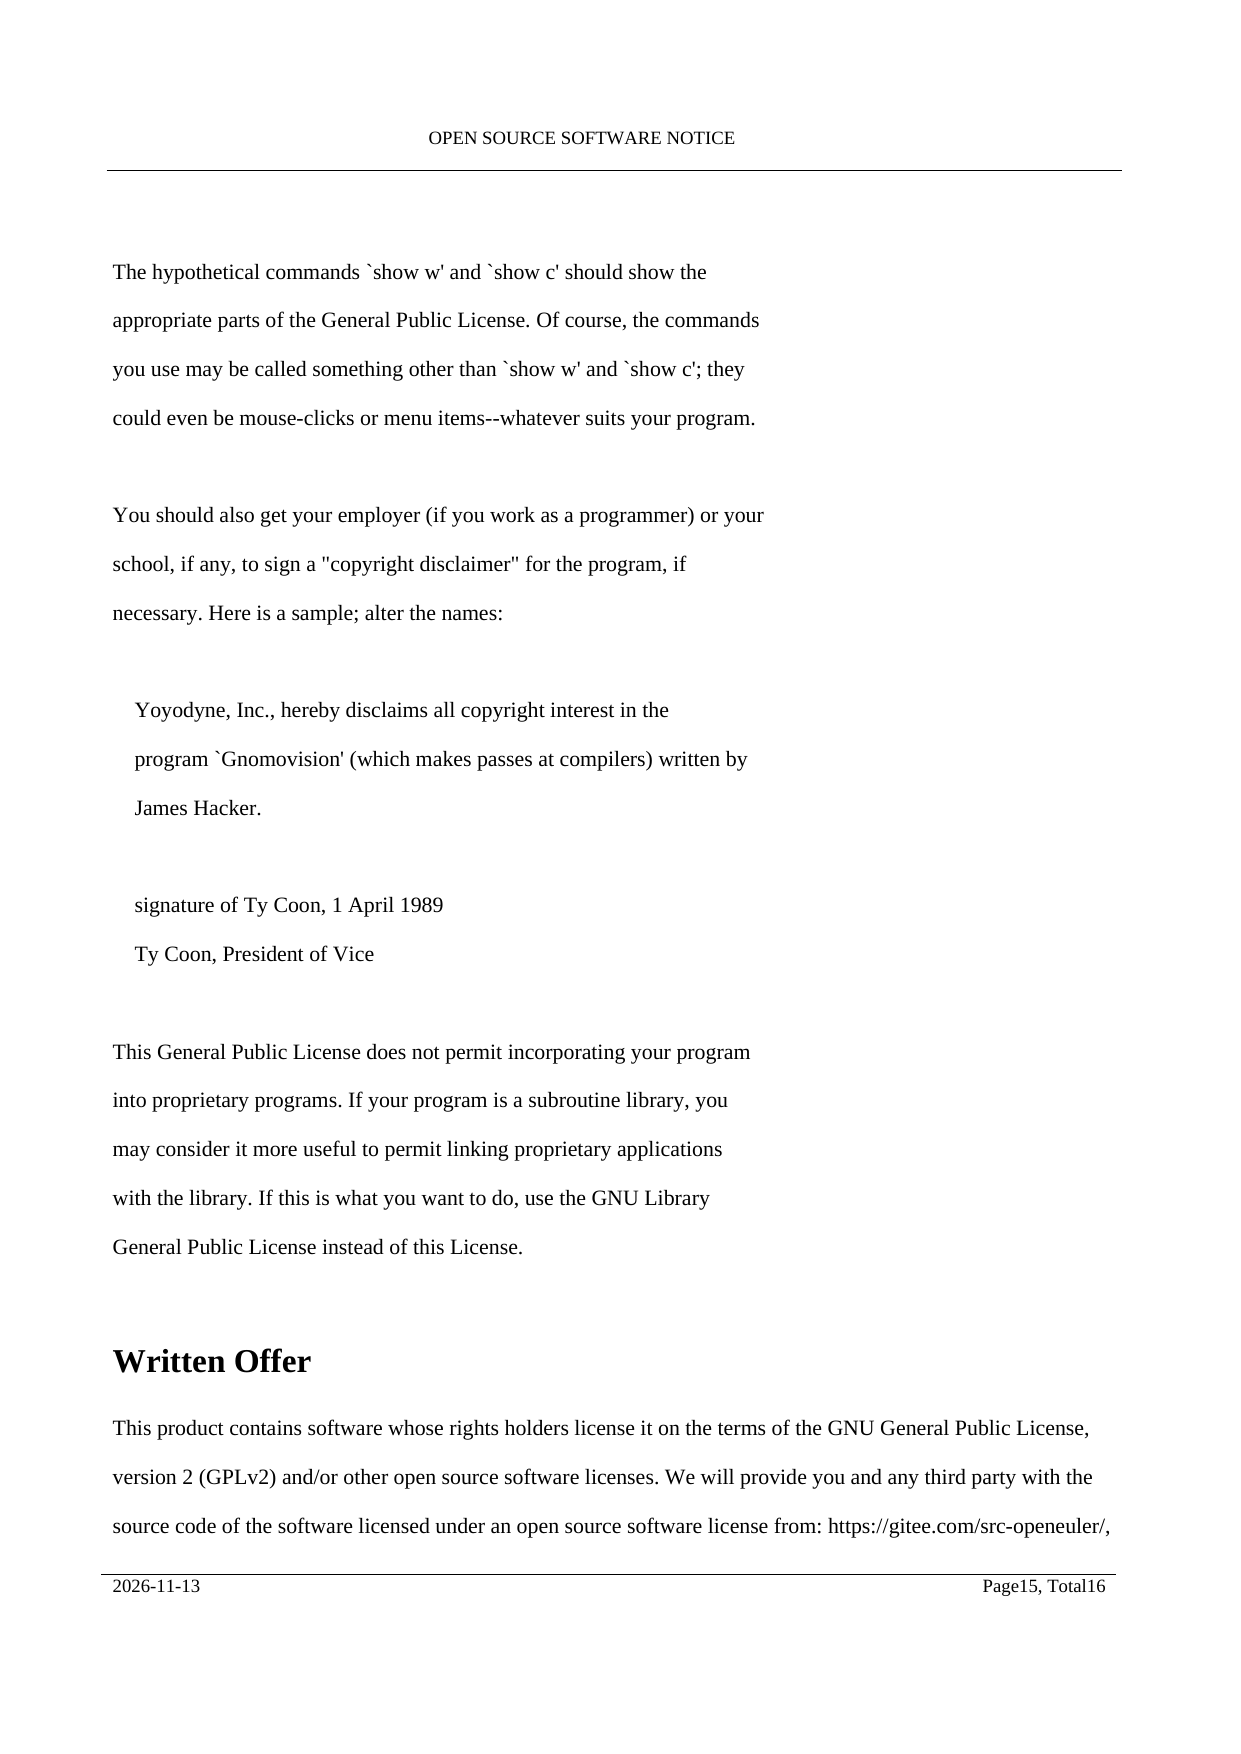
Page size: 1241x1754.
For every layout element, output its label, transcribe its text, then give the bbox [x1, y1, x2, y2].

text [112, 206, 1128, 1311]
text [112, 1412, 1128, 1542]
text Written Offer [112, 1328, 1128, 1393]
